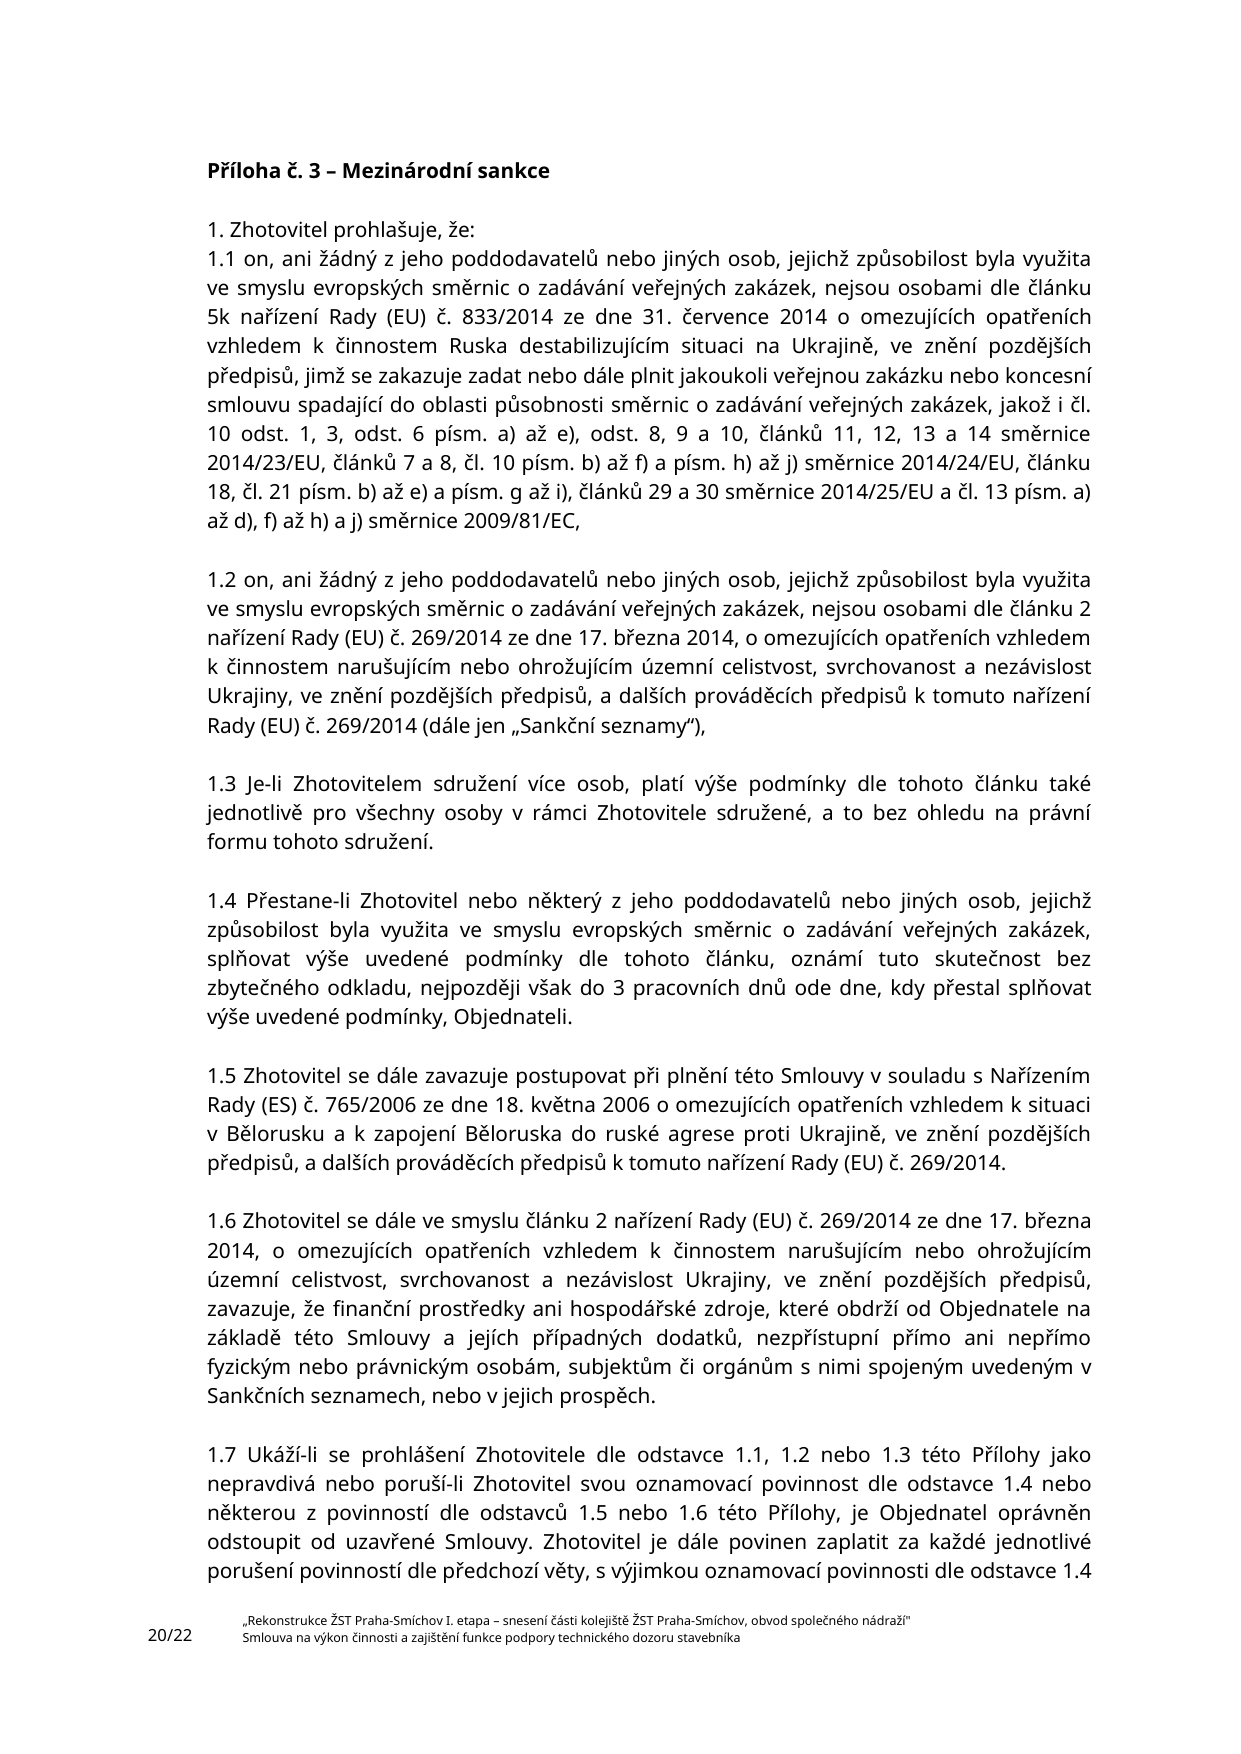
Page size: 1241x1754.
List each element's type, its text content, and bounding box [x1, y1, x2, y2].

text 1.6 Zhotovitel se dále ve smyslu článku 2 nařízení Rady (EU) č. 269/2014 ze dne 17. března 2014, o omezujících opatřeních vzhledem k činnostem narušujícím nebo ohrožujícím územní celistvost, svrchovanost a nezávislost Ukrajiny, ve znění pozdějších předpisů, zavazuje, že finanční prostředky ani hospodářské zdroje, které obdrží od Objednatele na základě této Smlouvy a jejích případných dodatků, nezpřístupní přímo ani nepřímo fyzickým nebo právnickým osobám, subjektům či orgánům s nimi spojeným uvedeným v Sankčních seznamech, nebo v jejich prospěch. [207, 1206, 1092, 1410]
text Příloha č. 3 – Mezinárodní sankce [207, 156, 1092, 185]
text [207, 1439, 1092, 1585]
text 1.2 on, ani žádný z jeho poddodavatelů nebo jiných osob, jejichž způsobilost byla využita ve smyslu evropských směrnic o zadávání veřejných zakázek, nejsou osobami dle článku 2 nařízení Rady (EU) č. 269/2014 ze dne 17. března 2014, o omezujících opatřeních vzhledem k činnostem narušujícím nebo ohrožujícím územní celistvost, svrchovanost a nezávislost Ukrajiny, ve znění pozdějších předpisů, a dalších prováděcích předpisů k tomuto nařízení Rady (EU) č. 269/2014 (dále jen „Sankční seznamy“), [207, 564, 1092, 739]
text 1.4 Přestane-li Zhotovitel nebo některý z jeho poddodavatelů nebo jiných osob, jejichž způsobilost byla využita ve smyslu evropských směrnic o zadávání veřejných zakázek, splňovat výše uvedené podmínky dle tohoto článku, oznámí tuto skutečnost bez zbytečného odkladu, nejpozději však do 3 pracovních dnů ode dne, kdy přestal splňovat výše uvedené podmínky, Objednateli. [207, 885, 1092, 1031]
text 1. Zhotovitel prohlašuje, že: [207, 214, 1092, 243]
text 1.5 Zhotovitel se dále zavazuje postupovat při plnění této Smlouvy v souladu s Nařízením Rady (ES) č. 765/2006 ze dne 18. května 2006 o omezujících opatřeních vzhledem k situaci v Bělorusku a k zapojení Běloruska do ruské agrese proti Ukrajině, ve znění pozdějších předpisů, a dalších prováděcích předpisů k tomuto nařízení Rady (EU) č. 269/2014. [207, 1060, 1092, 1176]
text 1.1 on, ani žádný z jeho poddodavatelů nebo jiných osob, jejichž způsobilost byla využita ve smyslu evropských směrnic o zadávání veřejných zakázek, nejsou osobami dle článku 5k nařízení Rady (EU) č. 833/2014 ze dne 31. července 2014 o omezujících opatřeních vzhledem k činnostem Ruska destabilizujícím situaci na Ukrajině, ve znění pozdějších předpisů, jimž se zakazuje zadat nebo dále plnit jakoukoli veřejnou zakázku nebo koncesní smlouvu spadající do oblasti působnosti směrnic o zadávání veřejných zakázek, jakož i čl. 10 odst. 1, 3, odst. 6 písm. a) až e), odst. 8, 9 a 10, článků 11, 12, 13 a 14 směrnice 2014/23/EU, článků 7 a 8, čl. 10 písm. b) až f) a písm. h) až j) směrnice 2014/24/EU, článku 18, čl. 21 písm. b) až e) a písm. g až i), článků 29 a 30 směrnice 2014/25/EU a čl. 13 písm. a) až d), f) až h) a j) směrnice 2009/81/EC, [207, 243, 1092, 535]
text 1.3 Je-li Zhotovitelem sdružení více osob, platí výše podmínky dle tohoto článku také jednotlivě pro všechny osoby v rámci Zhotovitele sdružené, a to bez ohledu na právní formu tohoto sdružení. [207, 768, 1092, 856]
